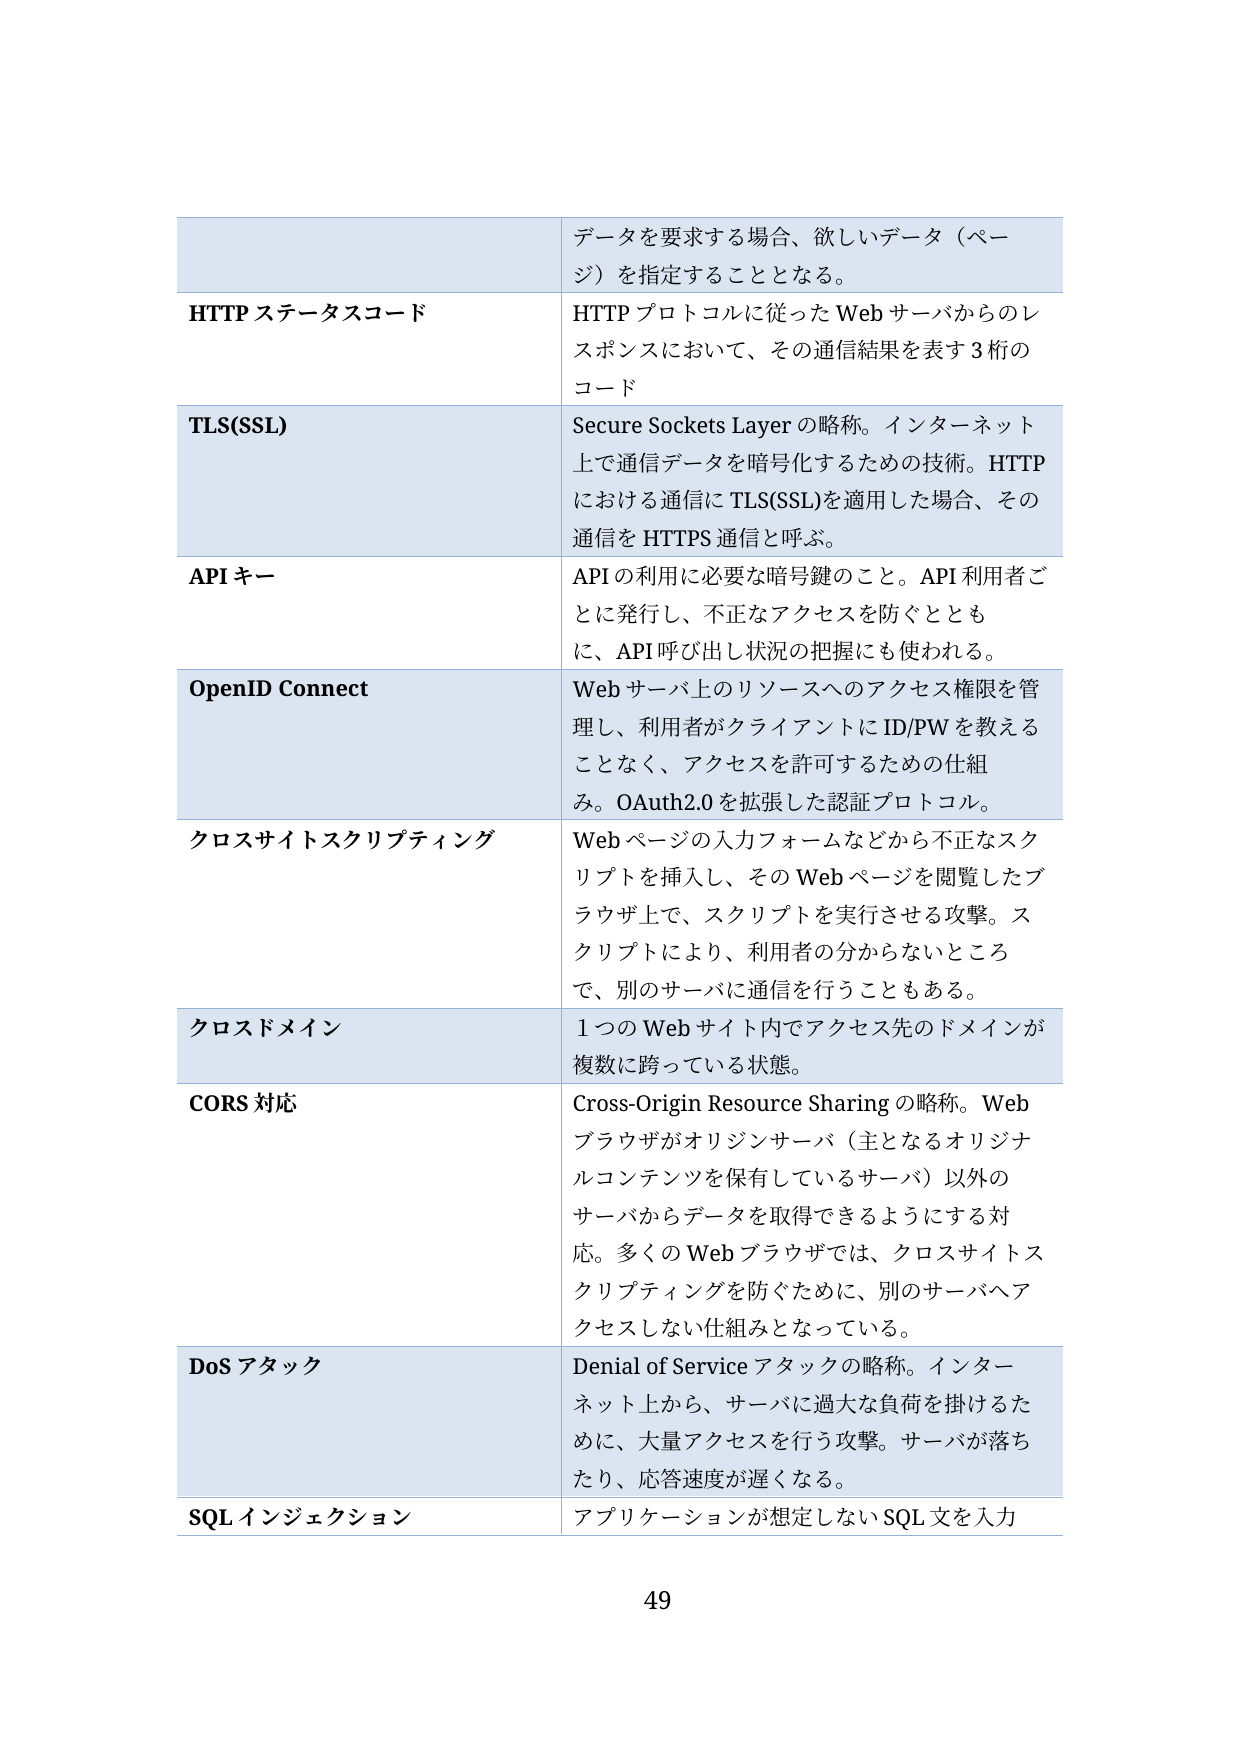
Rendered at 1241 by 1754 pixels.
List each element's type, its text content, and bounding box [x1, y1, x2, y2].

table_cell Denial of Serviceアタックの略称。インターネット上から、サーバに過大な負荷を掛けるために、大量アクセスを行う攻撃。サーバが落ちたり、応答速度が遅くなる。 [562, 1347, 1063, 1496]
table_cell DoSアタック [177, 1347, 561, 1496]
table_cell Secure Sockets Layerの略称。インターネット上で通信データを暗号化するための技術。HTTPにおける通信にTLS(SSL)を適用した場合、その通信をHTTPS通信と呼ぶ。 [562, 406, 1063, 556]
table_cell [562, 218, 1063, 292]
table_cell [562, 1498, 1063, 1534]
table_cell APIキー [177, 557, 561, 669]
table_cell TLS(SSL) [177, 406, 561, 556]
table_cell ページネーション [177, 218, 561, 292]
table_cell OpenID Connect [177, 670, 561, 819]
table_cell クロスドメイン [177, 1009, 561, 1083]
table_cell CORS対応 [177, 1084, 561, 1346]
table_cell Cross-Origin Resource Sharingの略称。Webブラウザがオリジンサーバ（主となるオリジナルコンテンツを保有しているサーバ）以外のサーバからデータを取得できるようにする対応。多くのWebブラウザでは、クロスサイトスクリプティングを防ぐために、別のサーバへアクセスしない仕組みとなっている。 [562, 1084, 1063, 1346]
table_cell HTTPプロトコルに従ったWebサーバからのレスポンスにおいて、その通信結果を表す3桁のコード [562, 293, 1063, 405]
table_cell SQLインジェクション [177, 1498, 561, 1534]
table_cell Webページの入力フォームなどから不正なスクリプトを挿入し、そのWebページを閲覧したブラウザ上で、スクリプトを実行させる攻撃。スクリプトにより、利用者の分からないところで、別のサーバに通信を行うこともある。 [562, 820, 1063, 1007]
table_cell １つのWebサイト内でアクセス先のドメインが複数に跨っている状態。 [562, 1009, 1063, 1083]
table_cell Webサーバ上のリソースへのアクセス権限を管理し、利用者がクライアントにID/PWを教えることなく、アクセスを許可するための仕組み。OAuth2.0を拡張した認証プロトコル。 [562, 670, 1063, 819]
table_cell APIの利用に必要な暗号鍵のこと。API利用者ごとに発行し、不正なアクセスを防ぐとともに、API呼び出し状況の把握にも使われる。 [562, 557, 1063, 669]
table_cell クロスサイトスクリプティング [177, 820, 561, 1007]
table_cell HTTPステータスコード [177, 293, 561, 405]
